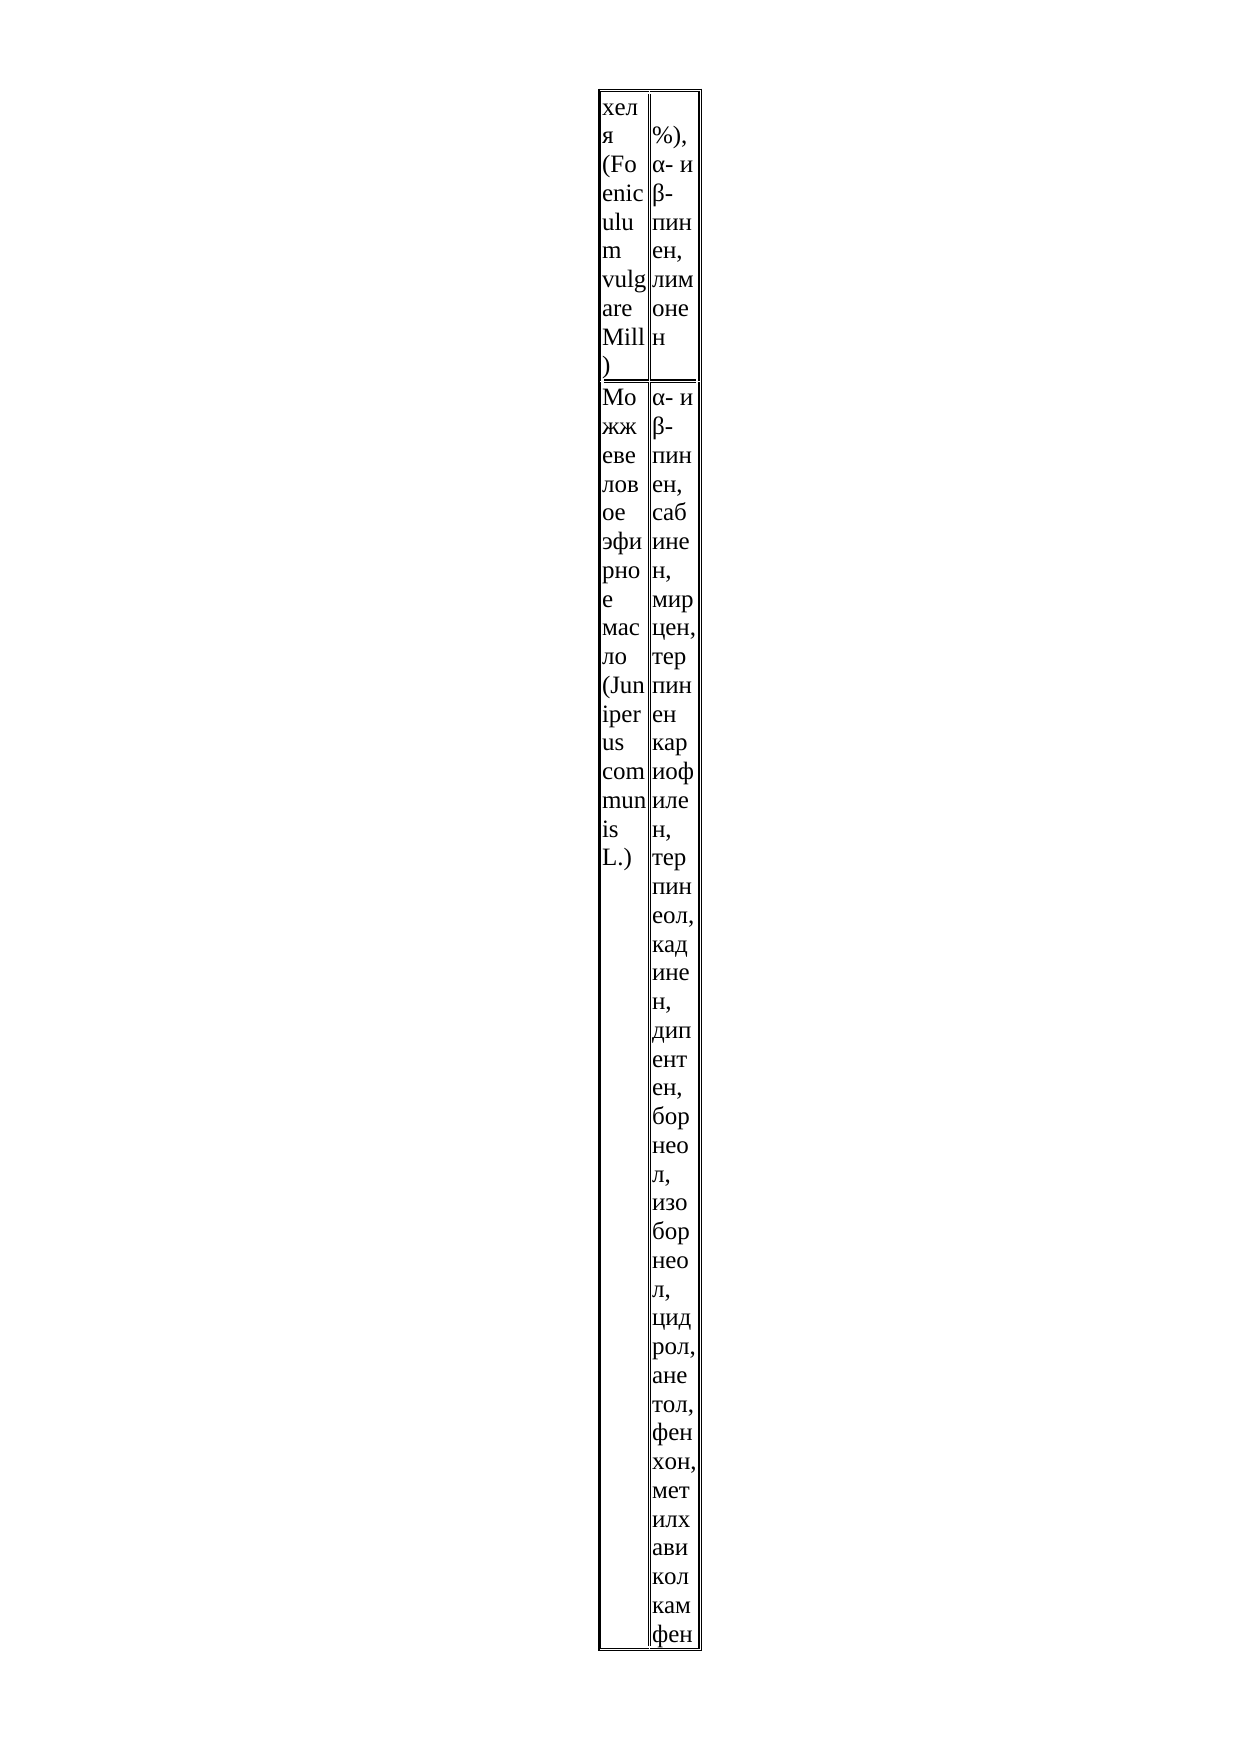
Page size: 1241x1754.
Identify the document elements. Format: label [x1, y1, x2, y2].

table_cell [601, 379, 649, 1647]
table_cell [601, 92, 649, 379]
table_cell [650, 92, 698, 379]
table_cell [650, 379, 699, 1647]
